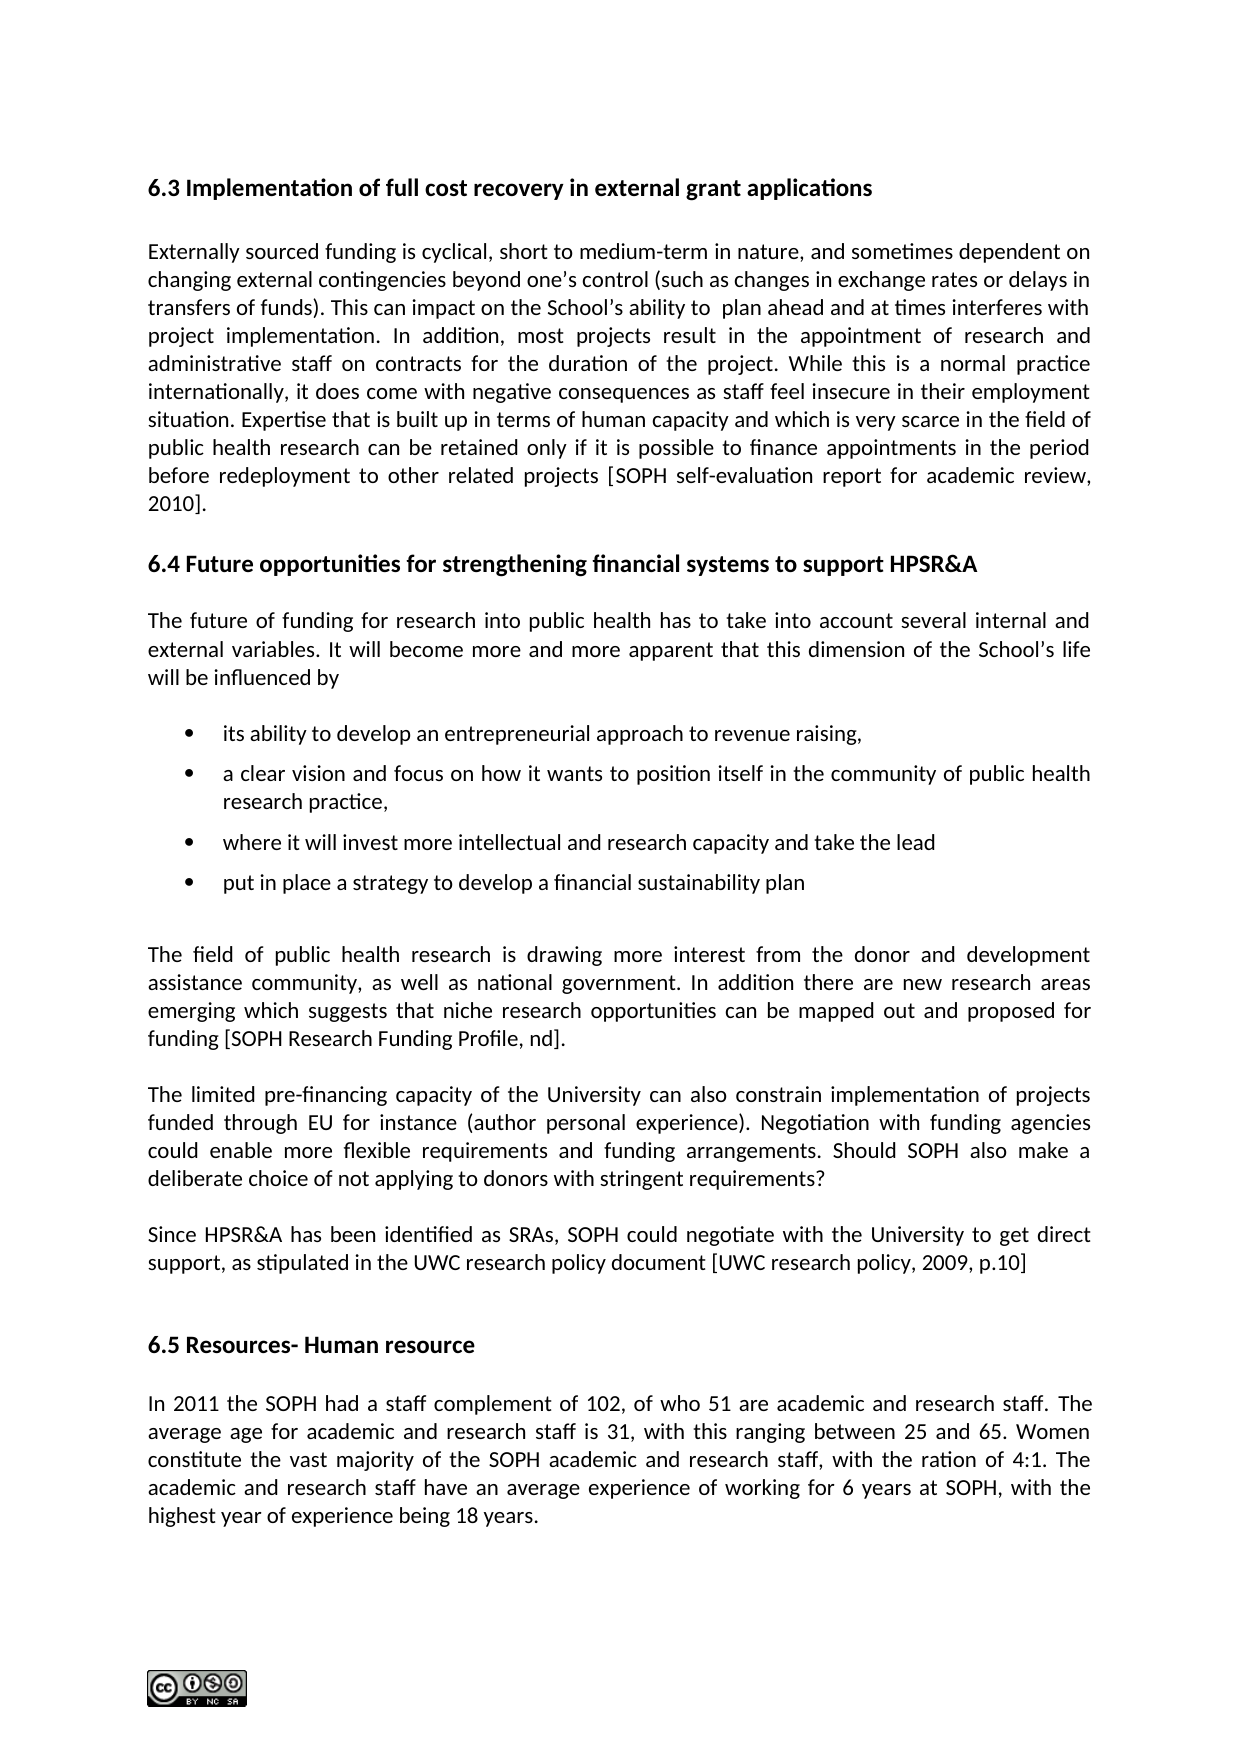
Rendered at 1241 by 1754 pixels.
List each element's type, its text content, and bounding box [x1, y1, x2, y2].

list its ability to develop an entrepreneurial approach to revenue raising, [185, 719, 1093, 747]
text The future of funding for research into public health has to take into account several internal and external variables. It will become more and more apparent that this dimension of the School’s life will be influenced by [148, 607, 1093, 691]
text The field of public health research is drawing more interest from the donor and development assistance community, as well as national government. In addition there are new research areas emerging which suggests that niche research opportunities can be mapped out and proposed for funding [SOPH Research Funding Profile, nd]. [148, 940, 1093, 1052]
list where it will invest more intellectual and research capacity and take the lead [185, 828, 1093, 856]
text The limited pre-financing capacity of the University can also constrain implementation of projects funded through EU for instance (author personal experience). Negotiation with funding agencies could enable more flexible requirements and funding arrangements. Should SOPH also make a deliberate choice of not applying to donors with stringent requirements? [148, 1080, 1093, 1192]
text Since HPSR&A has been identified as SRAs, SOPH could negotiate with the University to get direct support, as stipulated in the UWC research policy document [UWC research policy, 2009, p.10] [148, 1220, 1093, 1276]
text Externally sourced funding is cyclical, short to medium-term in nature, and sometimes dependent on changing external contingencies beyond one’s control (such as changes in exchange rates or delays in transfers of funds). This can impact on the School’s ability to plan ahead and at times interferes with project implementation. In addition, most projects result in the appointment of research and administrative staff on contracts for the duration of the project. While this is a normal practice internationally, it does come with negative consequences as staff feel insecure in their employment situation. Expertise that is built up in terms of human capacity and which is very scarce in the field of public health research can be retained only if it is possible to finance appointments in the period before redeployment to other related projects [SOPH self-evaluation report for academic review, 2010]. [148, 237, 1093, 518]
text In 2011 the SOPH had a staff complement of 102, of who 51 are academic and research staff. The average age for academic and research staff is 31, with this ranging between 25 and 65. Women constitute the vast majority of the SOPH academic and research staff, with the ration of 4:1. The academic and research staff have an average experience of working for 6 years at SOPH, with the highest year of experience being 18 years. [148, 1389, 1093, 1529]
list a clear vision and focus on how it wants to position itself in the community of public health research practice, [185, 759, 1093, 815]
subtitle 6.5 Resources- Human resource [148, 1329, 1093, 1360]
list put in place a strategy to develop a financial sustainability plan [185, 868, 1093, 896]
subtitle 6.3 Implementation of full cost recovery in external grant applications [148, 173, 1093, 203]
subtitle 6.4 Future opportunities for strengthening financial systems to support HPSR&A [148, 548, 1093, 579]
picture [147, 1670, 247, 1707]
